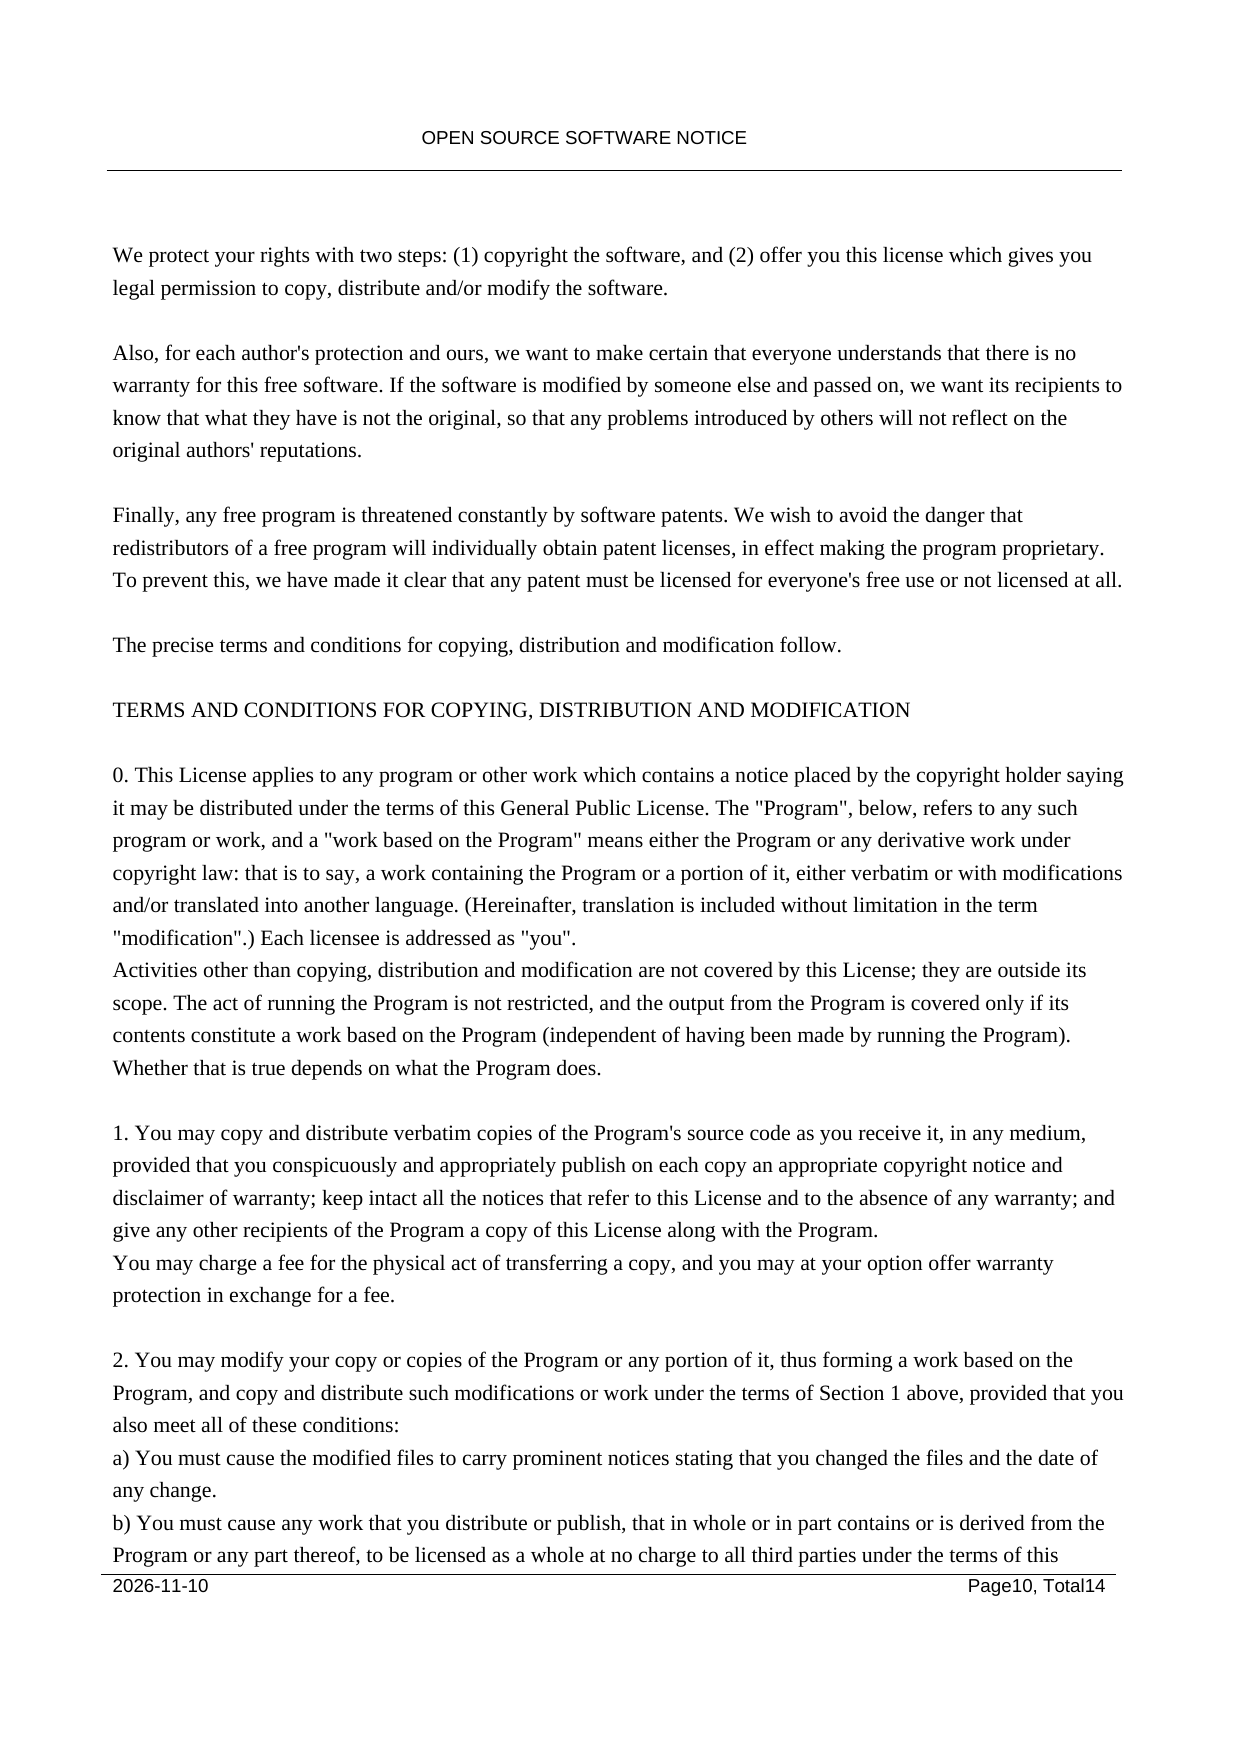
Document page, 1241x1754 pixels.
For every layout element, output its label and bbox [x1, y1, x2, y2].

text [112, 206, 1128, 1571]
